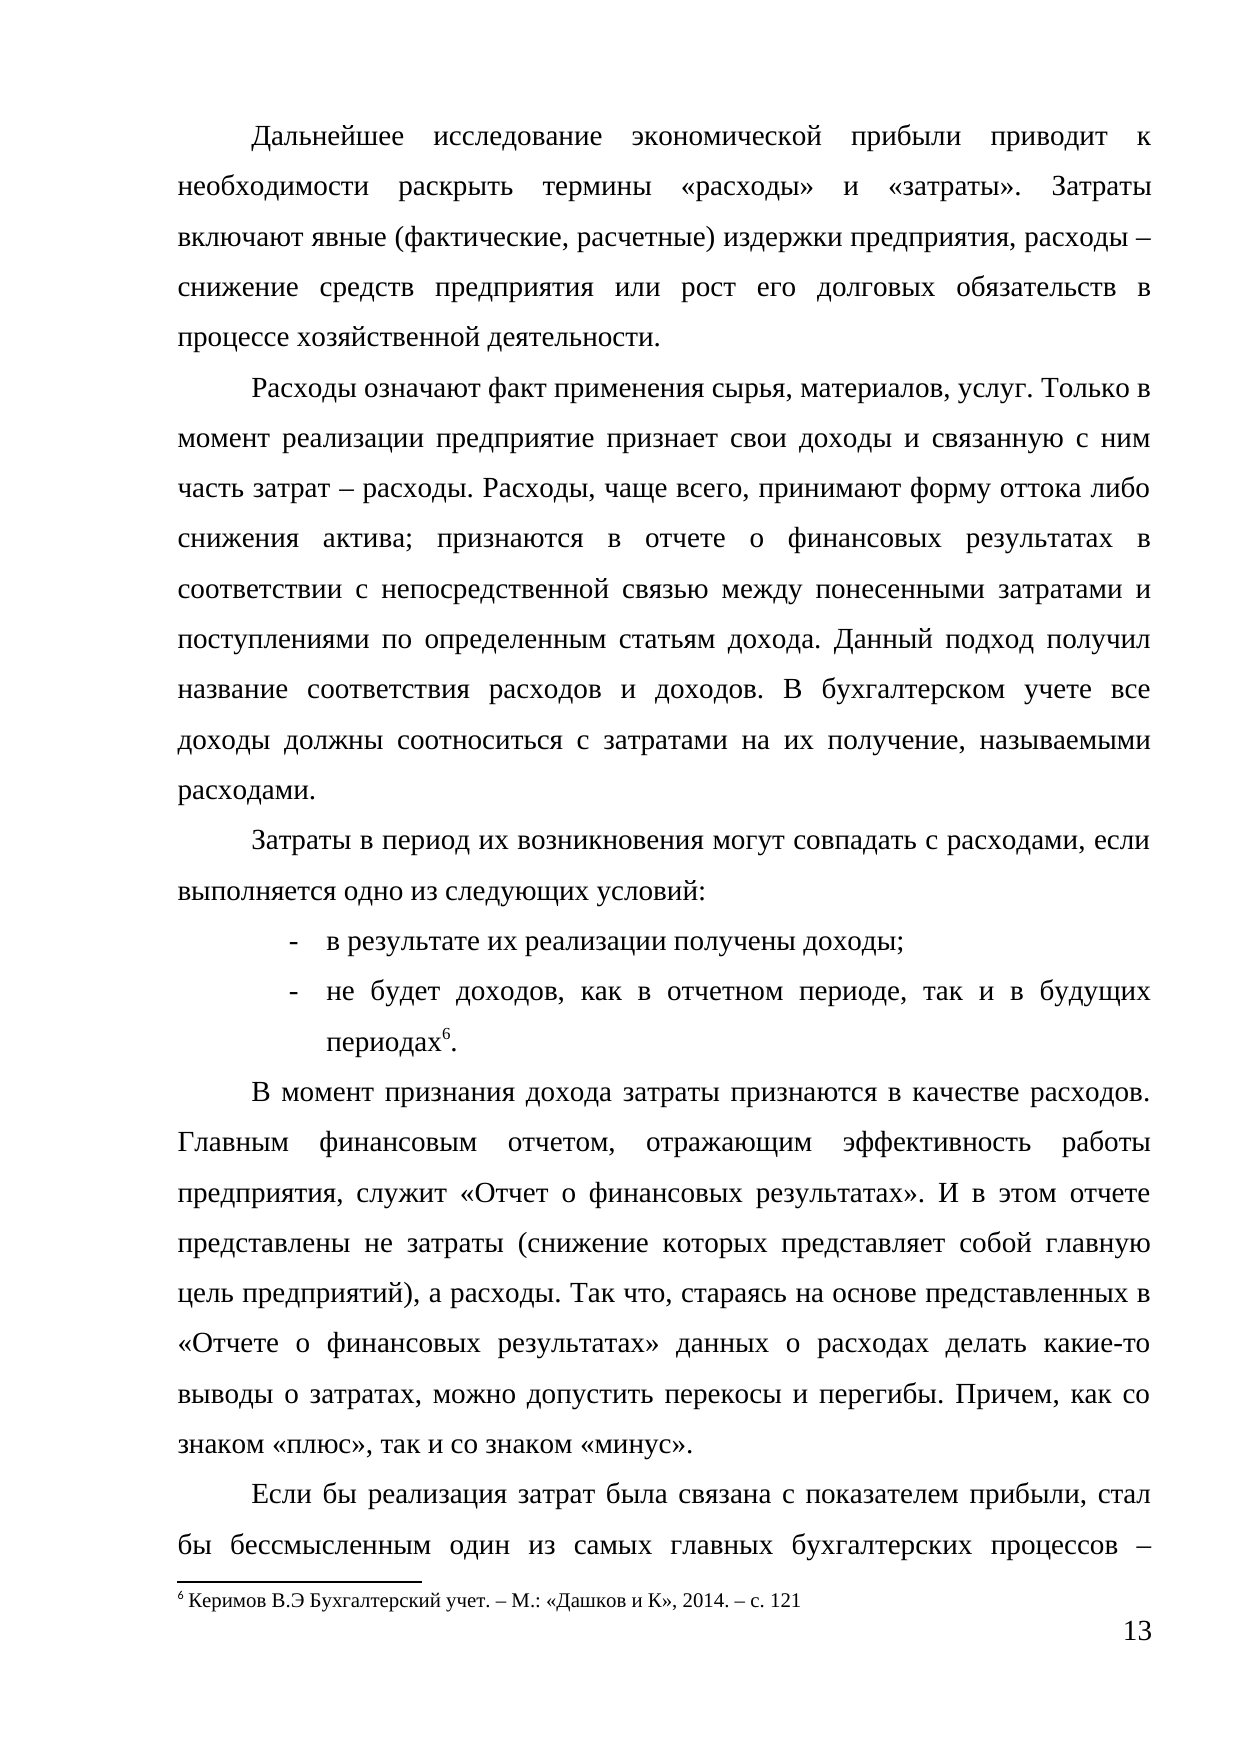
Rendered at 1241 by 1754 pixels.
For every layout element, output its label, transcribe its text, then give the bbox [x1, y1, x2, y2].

text Затраты в период их возникновения могут совпадать с расходами, если выполняется одно из следующих условий: [177, 822, 1152, 906]
text Расходы означают факт применения сырья, материалов, услуг. Только в момент реализации предприятие признает свои доходы и связанную с ним часть затрат – расходы. Расходы, чаще всего, принимают форму оттока либо снижения актива; признаются в отчете о финансовых результатах в соответствии с непосредственной связью между понесенными затратами и поступлениями по определенным статьям дохода. Данный подход получил название соответствия расходов и доходов. В бухгалтерском учете все доходы должны соотноситься с затратами на их получение, называемыми расходами. [177, 370, 1152, 806]
text В момент признания дохода затраты признаются в качестве расходов. Главным финансовым отчетом, отражающим эффективность работы предприятия, служит «Отчет о финансовых результатах». И в этом отчете представлены не затраты (снижение которых представляет собой главную цель предприятий), а расходы. Так что, стараясь на основе представленных в «Отчете о финансовых результатах» данных о расходах делать какие-то выводы о затратах, можно допустить перекосы и перегибы. Причем, как со знаком «плюс», так и со знаком «минус». [177, 1074, 1152, 1460]
list не будет доходов, как в отчетном периоде, так и в будущих периодах. [288, 973, 1152, 1057]
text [177, 1477, 1152, 1560]
list в результате их реализации получены доходы; [288, 923, 1152, 957]
text Дальнейшее исследование экономической прибыли приводит к необходимости раскрыть термины «расходы» и «затраты». Затраты включают явные (фактические, расчетные) издержки предприятия, расходы – снижение средств предприятия или рост его долговых обязательств в процессе хозяйственной деятельности. [177, 118, 1152, 353]
